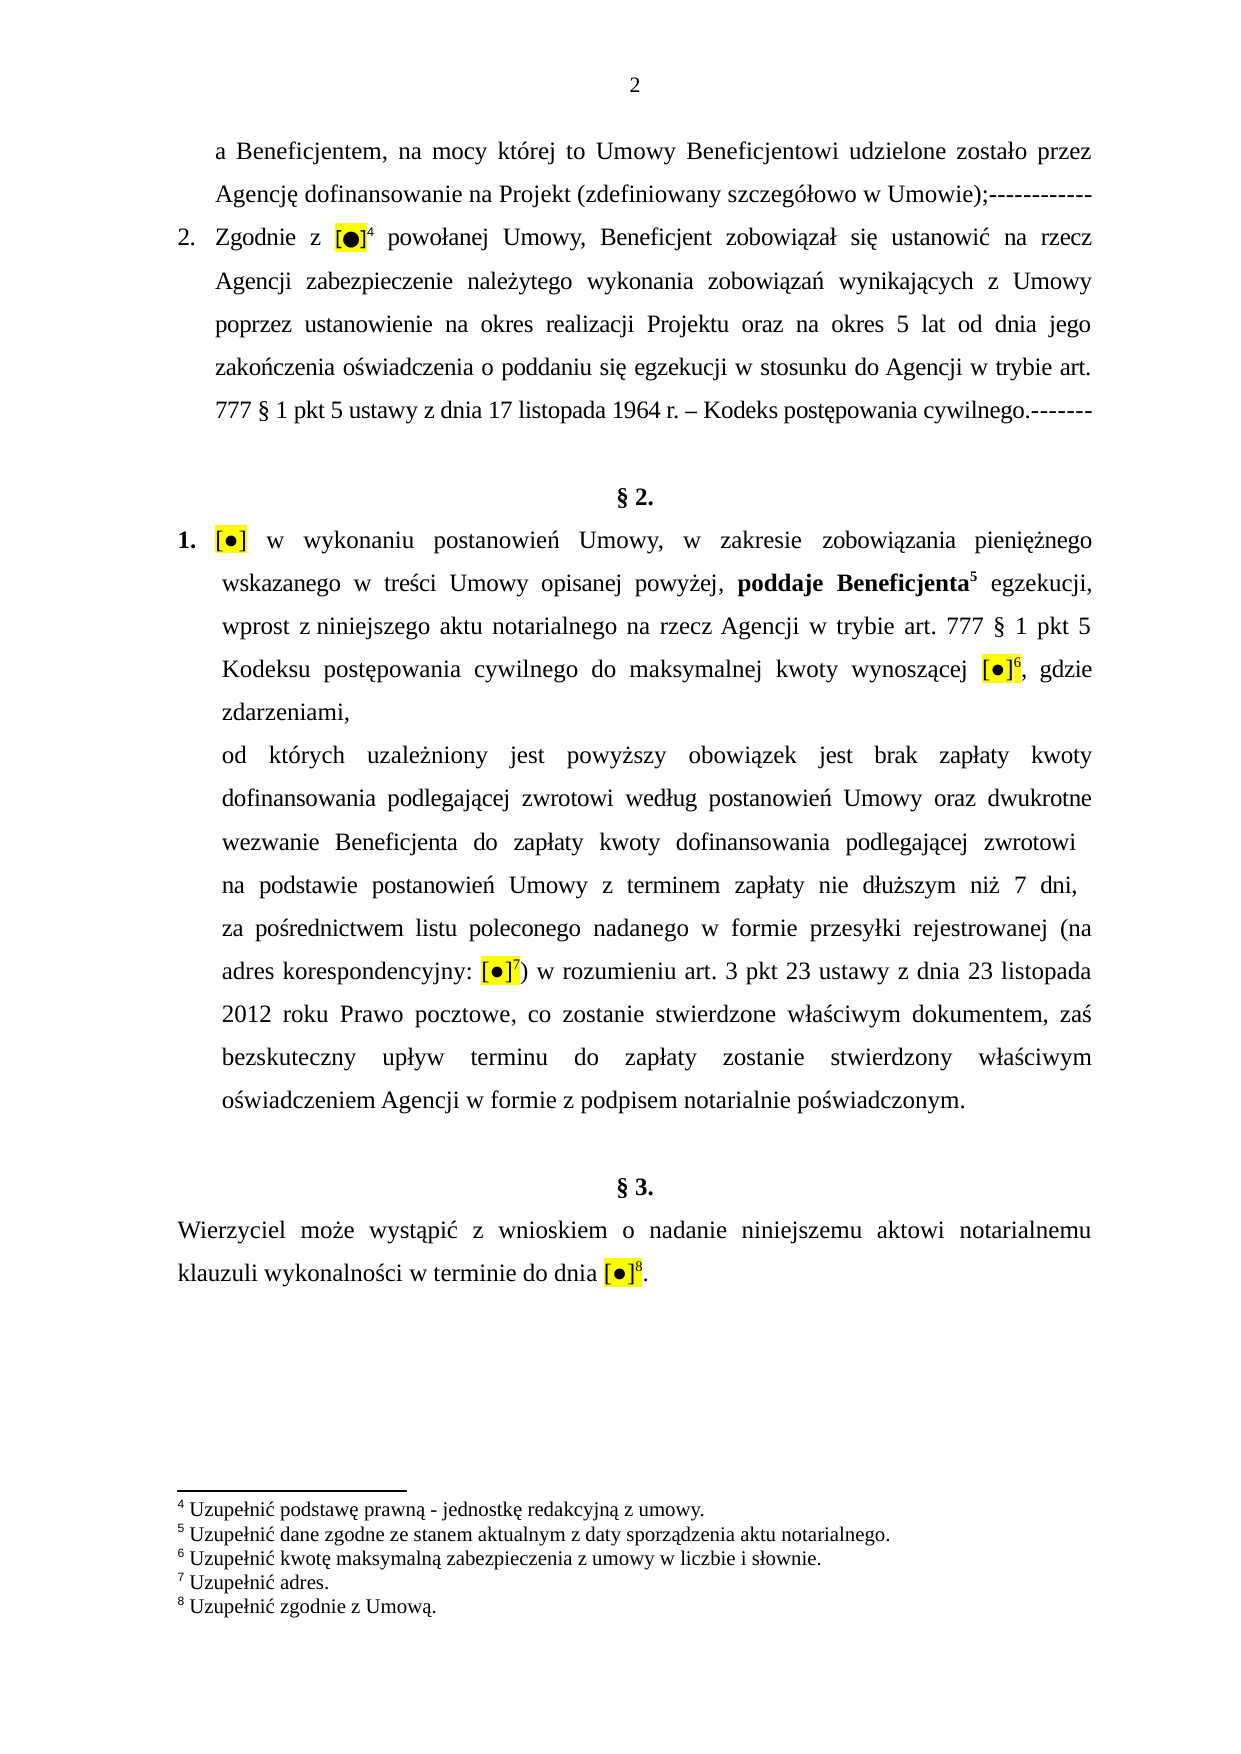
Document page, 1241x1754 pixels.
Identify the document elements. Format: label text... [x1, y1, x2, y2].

list Zgodnie z [●] powołanej Umowy, Beneficjent zobowiązał się ustanowić na rzecz Agencji zabezpieczenie należytego wykonania zobowiązań wynikających z Umowy poprzez ustanowienie na okres realizacji Projektu oraz na okres 5 lat od dnia jego zakończenia oświadczenia o poddaniu się egzekucji w stosunku do Agencji w trybie art. 777 § 1 pkt 5 ustawy z dnia 17 listopada 1964 r. – Kodeks postępowania cywilnego. [177, 222, 1092, 424]
text Wierzyciel może wystąpić z wnioskiem o nadanie niniejszemu aktowi notarialnemu klauzuli wykonalności w terminie do dnia [●]. [177, 1215, 1092, 1287]
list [177, 136, 1092, 208]
text 1. [●] w wykonaniu postanowień Umowy, w zakresie zobowiązania pieniężnego wskazanego w treści Umowy opisanej powyżej, poddaje Beneficjenta egzekucji, wprost z niniejszego aktu notarialnego na rzecz Agencji w trybie art. 777 § 1 pkt 5 Kodeksu postępowania cywilnego do maksymalnej kwoty wynoszącej [●], gdzie zdarzeniami, od których uzależniony jest powyższy obowiązek jest brak zapłaty kwoty dofinansowania podlegającej zwrotowi według postanowień Umowy oraz dwukrotne wezwanie Beneficjenta do zapłaty kwoty dofinansowania podlegającej zwrotowi na podstawie postanowień Umowy z terminem zapłaty nie dłuższym niż 7 dni, za pośrednictwem listu poleconego nadanego w formie przesyłki rejestrowanej (na adres korespondencyjny: [●]) w rozumieniu art. 3 pkt 23 ustawy z dnia 23 listopada 2012 roku Prawo pocztowe, co zostanie stwierdzone właściwym dokumentem, zaś bezskuteczny upływ terminu do zapłaty zostanie stwierdzony właściwym oświadczeniem Agencji w formie z podpisem notarialnie poświadczonym. [177, 525, 1092, 1114]
text § 3. [177, 1172, 1092, 1200]
text § 2. [177, 482, 1092, 510]
